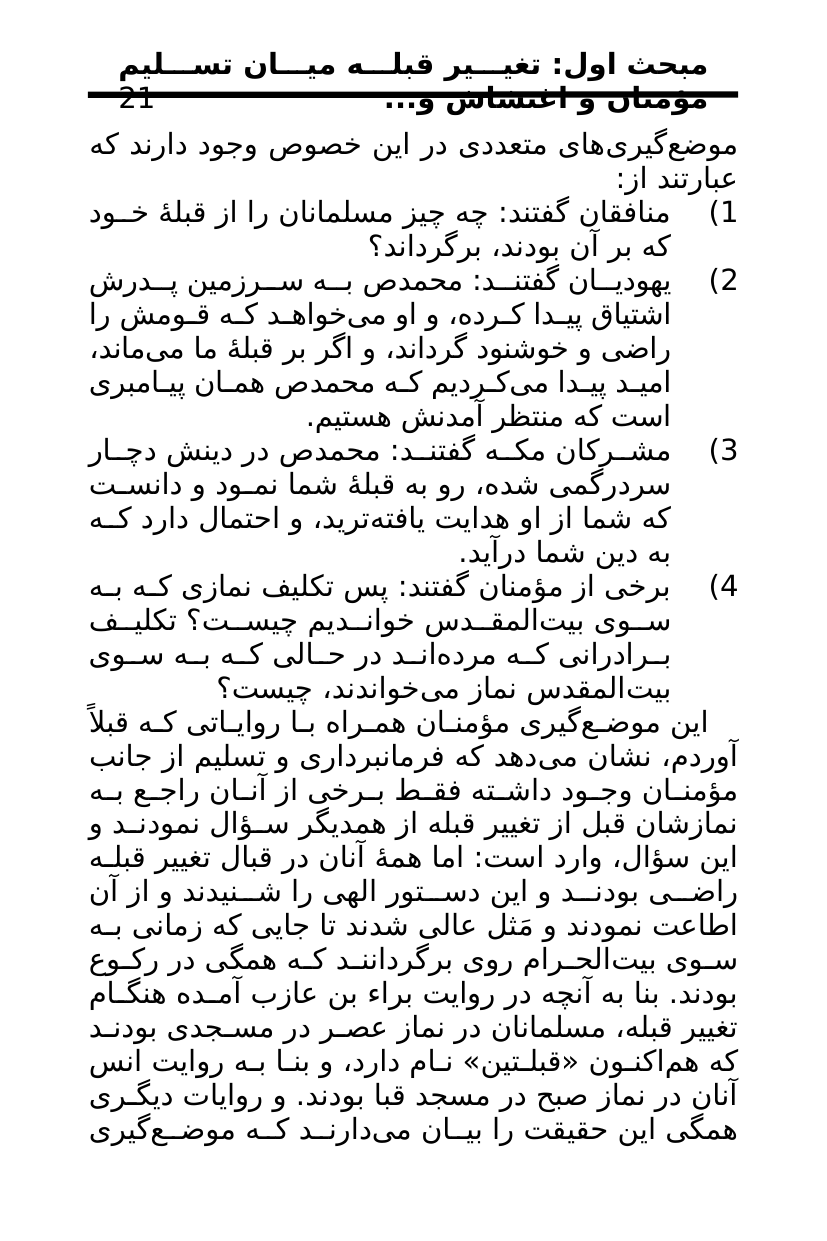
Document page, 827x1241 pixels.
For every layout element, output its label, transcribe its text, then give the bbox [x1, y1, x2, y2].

list مشرکان مکه گفتند: محمدص در دینش دچار سردرگمی شده، رو به قبلۀ شما نمود و دانست که شما از او هدایت یافته‌ترید، و احتمال دارد که به دین شما درآید. [89, 433, 708, 569]
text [89, 705, 738, 1146]
list منافقان گفتند: چه چیز مسلمانان را از قبلۀ خود که بر آن بودند، برگرداند؟ [89, 196, 708, 263]
list برخی از مؤمنان گفتند: پس تکلیف نمازی که به سوی بیت‌المقدس خواندیم چیست؟ تکلیف برادرانی که مرده‌اند در حالی که به سوی بیت‌المقدس نماز می‌خواندند، چیست؟ [89, 569, 708, 705]
list یهودیان گفتند: محمدص به سرزمین پدرش اشتیاق پیدا کرده، و او می‌خواهد که قومش را راضی و خوشنود گرداند، و اگر بر قبلۀ ما می‌ماند، امید پیدا می‌کردیم که محمدص همان پیامبری است که منتظر آمدنش هستیم. [89, 263, 708, 433]
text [89, 128, 738, 196]
